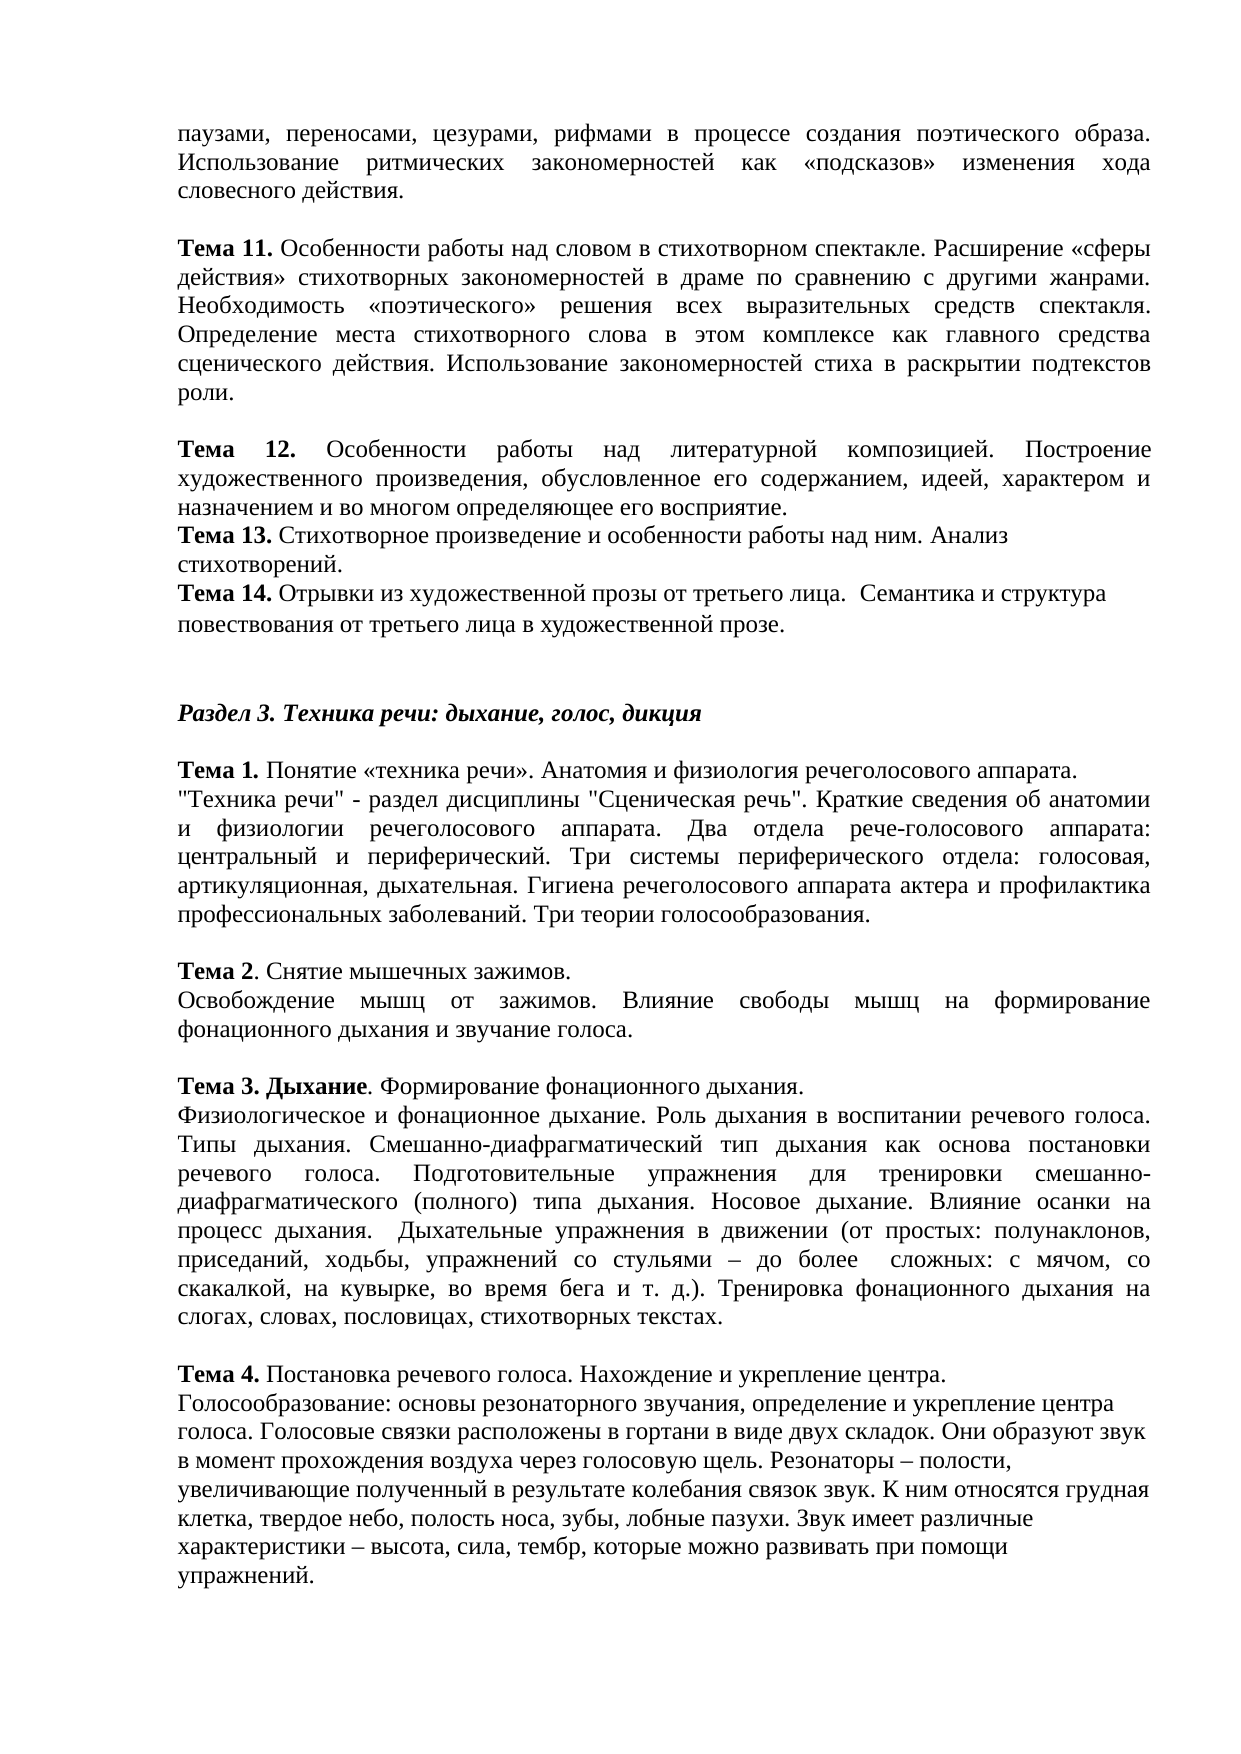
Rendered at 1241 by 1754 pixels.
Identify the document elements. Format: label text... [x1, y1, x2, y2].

text Физиологическое и фонационное дыхание. Роль дыхания в воспитании речевого голоса. Типы дыхания. Смешанно-диафрагматический тип дыхания как основа постановки речевого голоса. Подготовительные упражнения для тренировки смешанно-диафрагматического (полного) типа дыхания. Носовое дыхание. Влияние осанки на процесс дыхания. Дыхательные упражнения в движении (от простых: полунаклонов, приседаний, ходьбы, упражнений со стульями – до более сложных: с мячом, со скакалкой, на кувырке, во время бега и т. д.). Тренировка фонационного дыхания на слогах, словах, пословицах, стихотворных текстах. [177, 1100, 1152, 1330]
text Тема 4. Постановка речевого голоса. Нахождение и укрепление центра. [177, 1359, 1152, 1388]
text Тема 13. Стихотворное произведение и особенности работы над ним. Анализ стихотворений. [177, 521, 1152, 578]
subtitle Тема 14. Отрывки из художественной прозы от третьего лица. Семантика и структура повествования от третьего лица в художественной прозе. [177, 578, 1152, 638]
text Раздел 3. Техника речи: дыхание, голос, дикция [177, 698, 1152, 726]
text Тема 12. Особенности работы над литературной композицией. Построение художественного произведения, обусловленное его содержанием, идеей, характером и назначением и во многом определяющее его восприятие. [177, 434, 1152, 521]
text Освобождение мышц от зажимов. Влияние свободы мышц на формирование фонационного дыхания и звучание голоса. [177, 985, 1152, 1043]
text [177, 118, 1152, 204]
text Голосообразование: основы резонаторного звучания, определение и укрепление центра голоса. Голосовые связки расположены в гортани в виде двух складок. Они образуют звук в момент прохождения воздуха через голосовую щель. Резонаторы – полости, увеличивающие полученный в результате колебания связок звук. К ним относятся грудная клетка, твердое небо, полость носа, зубы, лобные пазухи. Звук имеет различные характеристики – высота, сила, тембр, которые можно развивать при помощи упражнений. [177, 1388, 1152, 1589]
text Тема 2. Снятие мышечных зажимов. [177, 956, 1152, 985]
text Тема 3. Дыхание. Формирование фонационного дыхания. [177, 1071, 1152, 1100]
text Тема 11. Особенности работы над словом в стихотворном спектакле. Расширение «сферы действия» стихотворных закономерностей в драме по сравнению с другими жанрами. Необходимость «поэтического» решения всех выразительных средств спектакля. Определение места стихотворного слова в этом комплексе как главного средства сценического действия. Использование закономерностей стиха в раскрытии подтекстов роли. [177, 233, 1152, 406]
text "Техника речи" - раздел дисциплины "Сценическая речь". Краткие сведения об анатомии и физиологии речеголосового аппарата. Два отдела рече-голосового аппарата: центральный и периферический. Три системы периферического отдела: голосовая, артикуляционная, дыхательная. Гигиена речеголосового аппарата актера и профилактика профессиональных заболеваний. Три теории голосообразования. [177, 784, 1152, 928]
text Тема 1. Понятие «техника речи». Анатомия и физиология речеголосового аппарата. [177, 755, 1152, 784]
